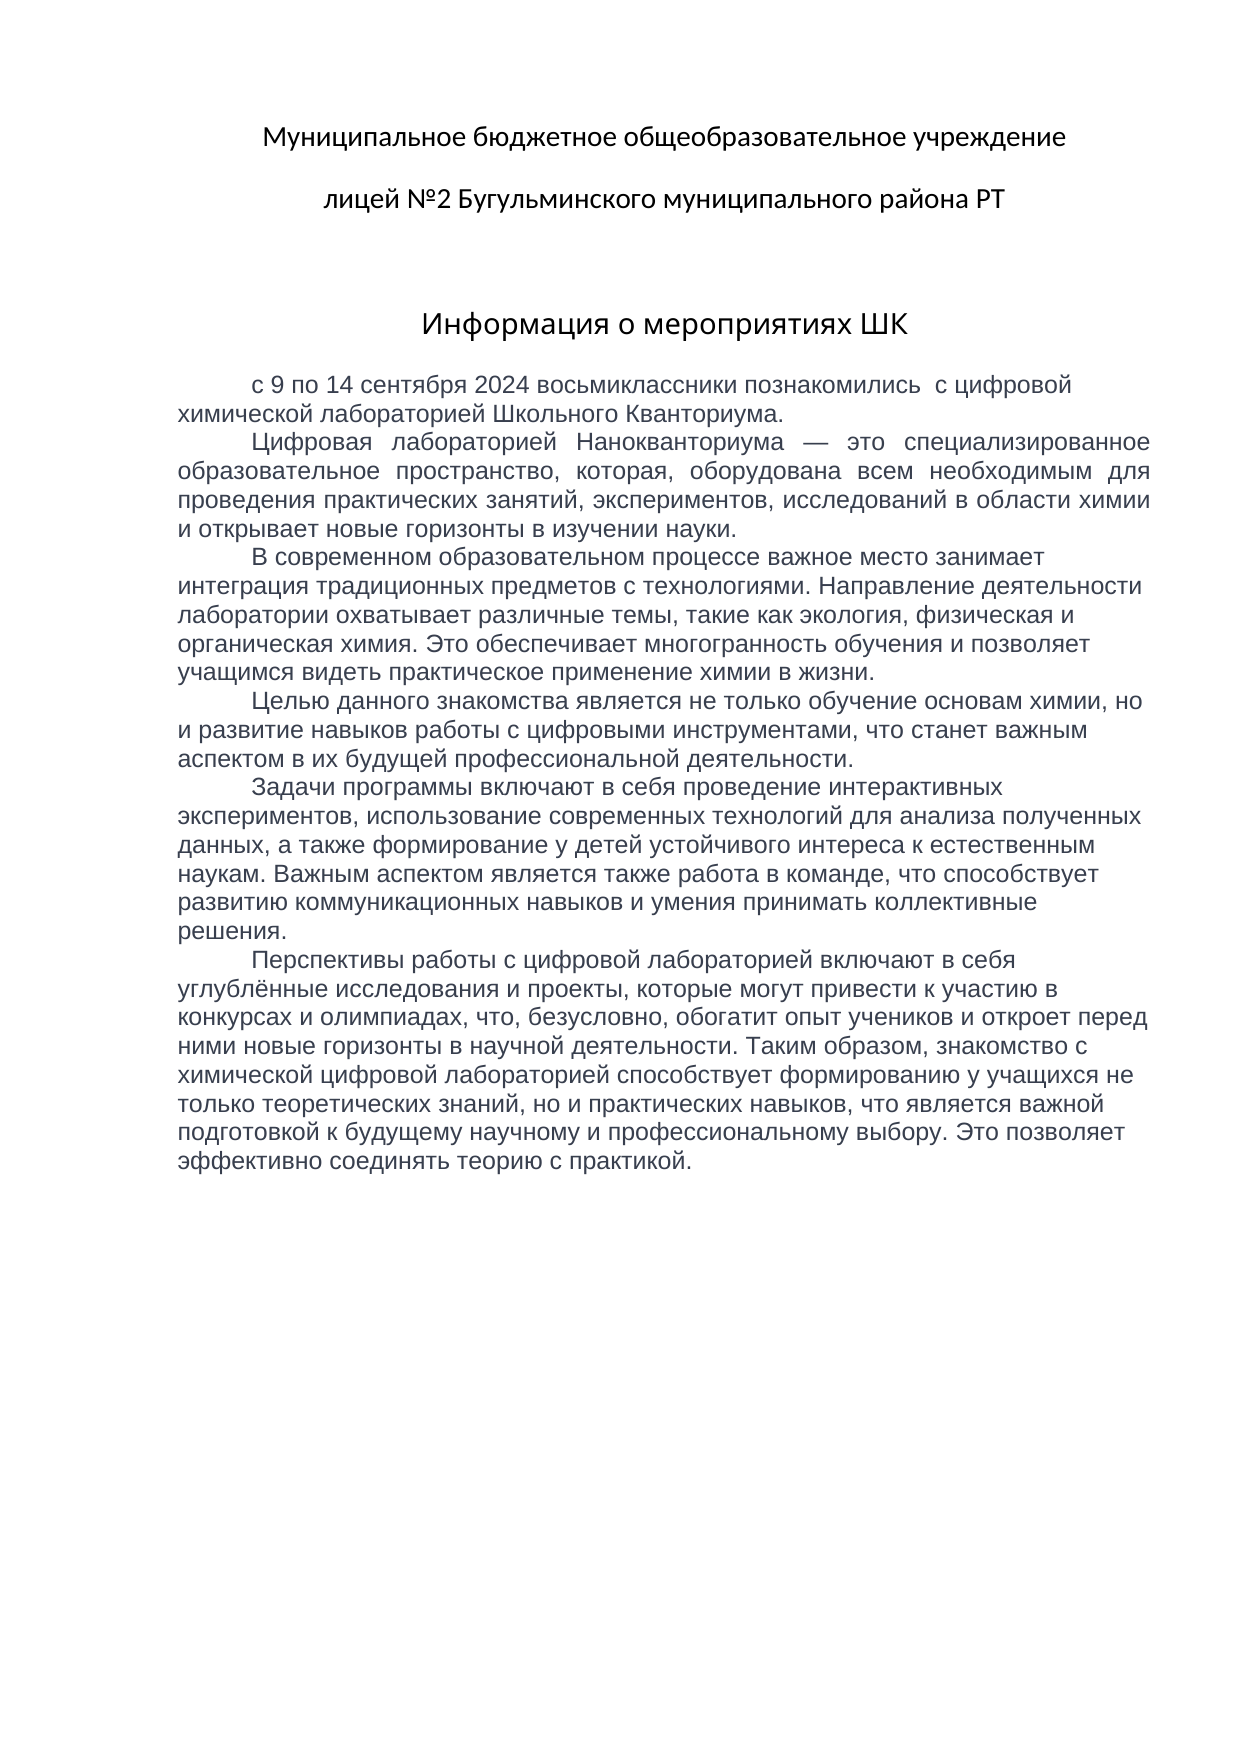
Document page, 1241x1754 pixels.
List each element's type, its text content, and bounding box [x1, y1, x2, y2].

text В современном образовательном процессе важное место занимает интеграция традиционных предметов с технологиями. Направление деятельности лаборатории охватывает различные темы, такие как экология, физическая и органическая химия. Это обеспечивает многогранность обучения и позволяет учащимся видеть практическое применение химии в жизни. [177, 542, 1152, 686]
text Цифровая лабораторией Нанокванториума — это специализированное образовательное пространство, которая, оборудована всем необходимым для проведения практических занятий, экспериментов, исследований в области химии и открывает новые горизонты в изучении науки. [177, 427, 1152, 542]
text Информация о мероприятиях ШК [177, 303, 1152, 343]
text Муниципальное бюджетное общеобразовательное учреждение [177, 118, 1152, 154]
text лицей №2 Бугульминского муниципального района РТ [177, 180, 1152, 216]
text с 9 по 14 сентября 2024 восьмиклассники познакомились с цифровой химической лабораторией Школьного Кванториума. [177, 370, 1152, 427]
text Целью данного знакомства является не только обучение основам химии, но и развитие навыков работы с цифровыми инструментами, что станет важным аспектом в их будущей профессиональной деятельности. [177, 686, 1152, 772]
text Перспективы работы с цифровой лабораторией включают в себя углублённые исследования и проекты, которые могут привести к участию в конкурсах и олимпиадах, что, безусловно, обогатит опыт учеников и откроет перед ними новые горизонты в научной деятельности. Таким образом, знакомство с химической цифровой лабораторией способствует формированию у учащихся не только теоретических знаний, но и практических навыков, что является важной подготовкой к будущему научному и профессиональному выбору. Это позволяет эффективно соединять теорию с практикой. [177, 945, 1152, 1175]
text Задачи программы включают в себя проведение интерактивных экспериментов, использование современных технологий для анализа полученных данных, а также формирование у детей устойчивого интереса к естественным наукам. Важным аспектом является также работа в команде, что способствует развитию коммуникационных навыков и умения принимать коллективные решения. [177, 772, 1152, 945]
